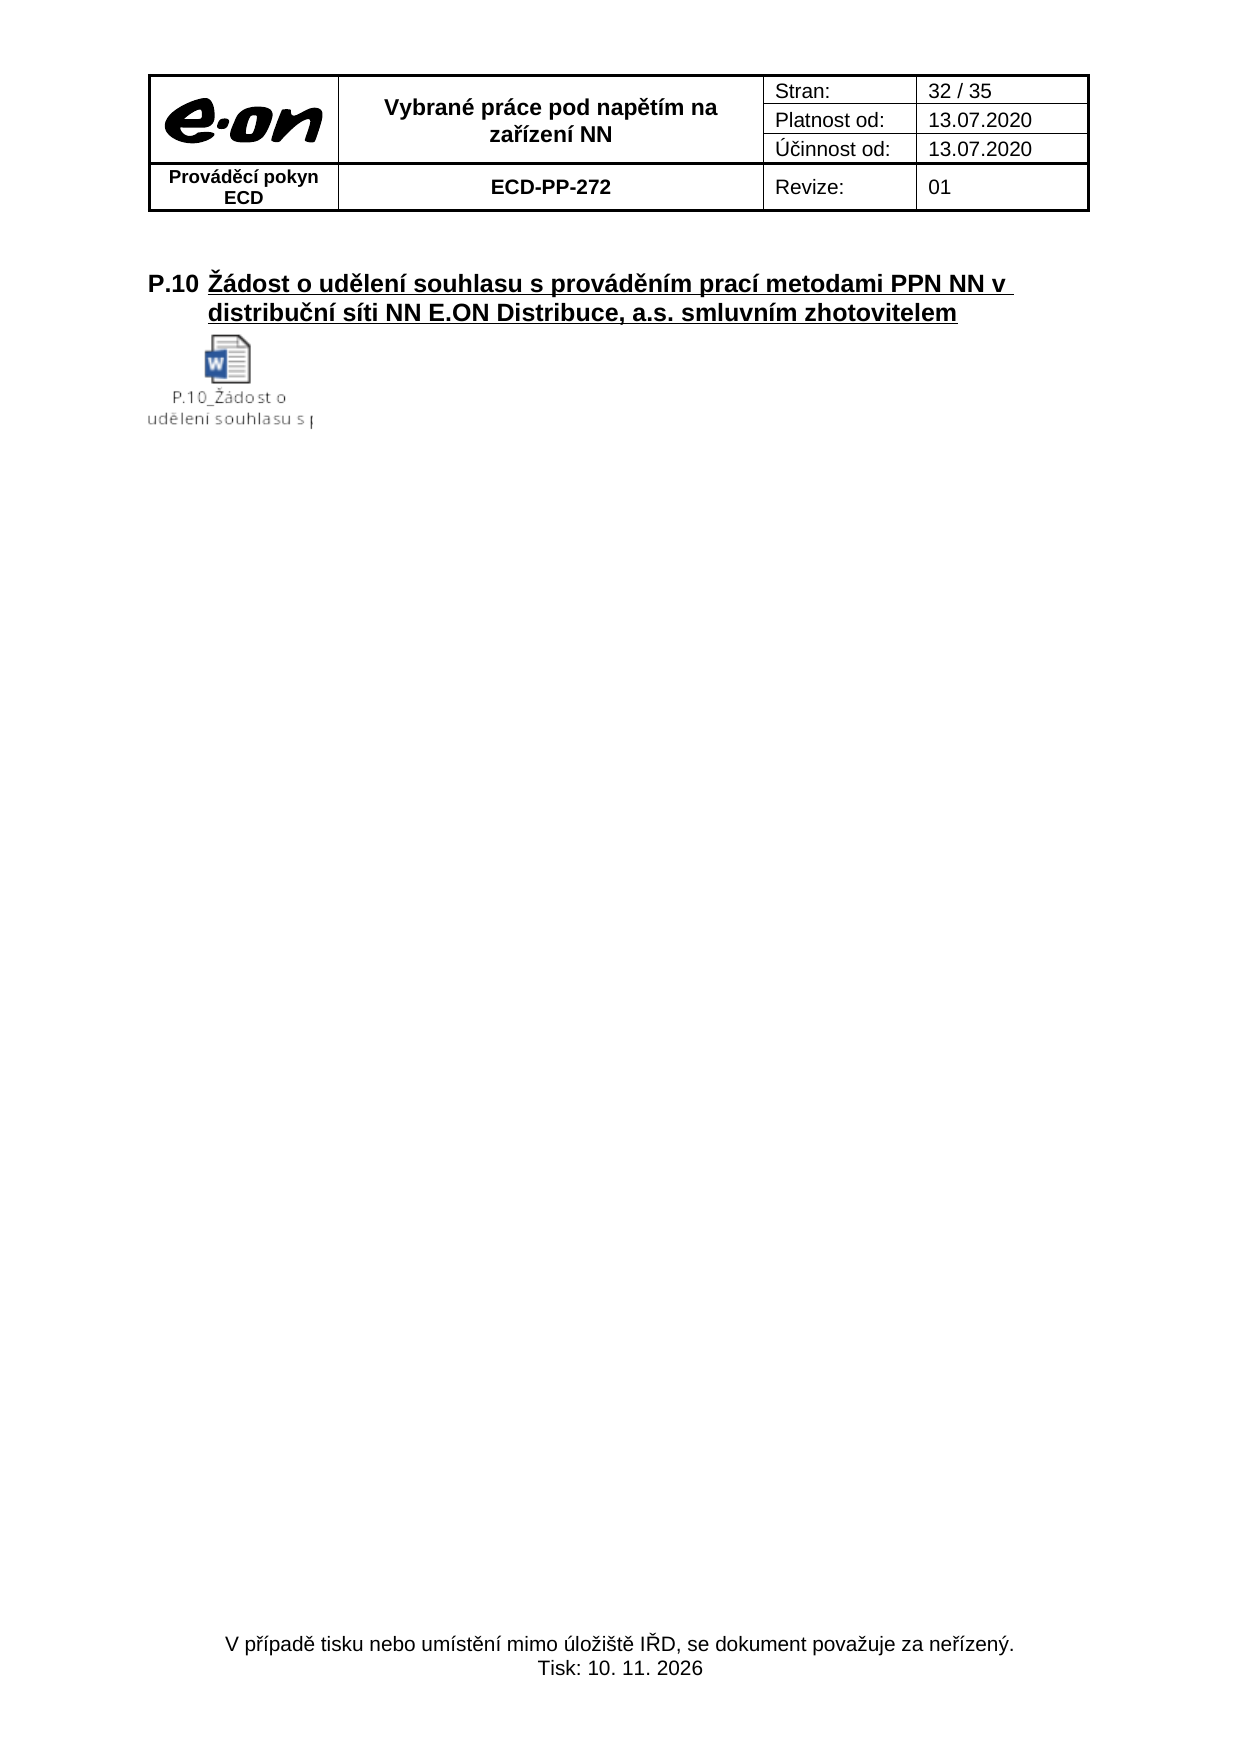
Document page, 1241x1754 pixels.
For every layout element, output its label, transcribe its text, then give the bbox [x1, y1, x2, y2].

text Žádost o udělení souhlasu s prováděním prací metodami PPN NN v distribuční síti NN E.ON Distribuce, a.s. smluvním zhotovitelem [148, 269, 1092, 326]
